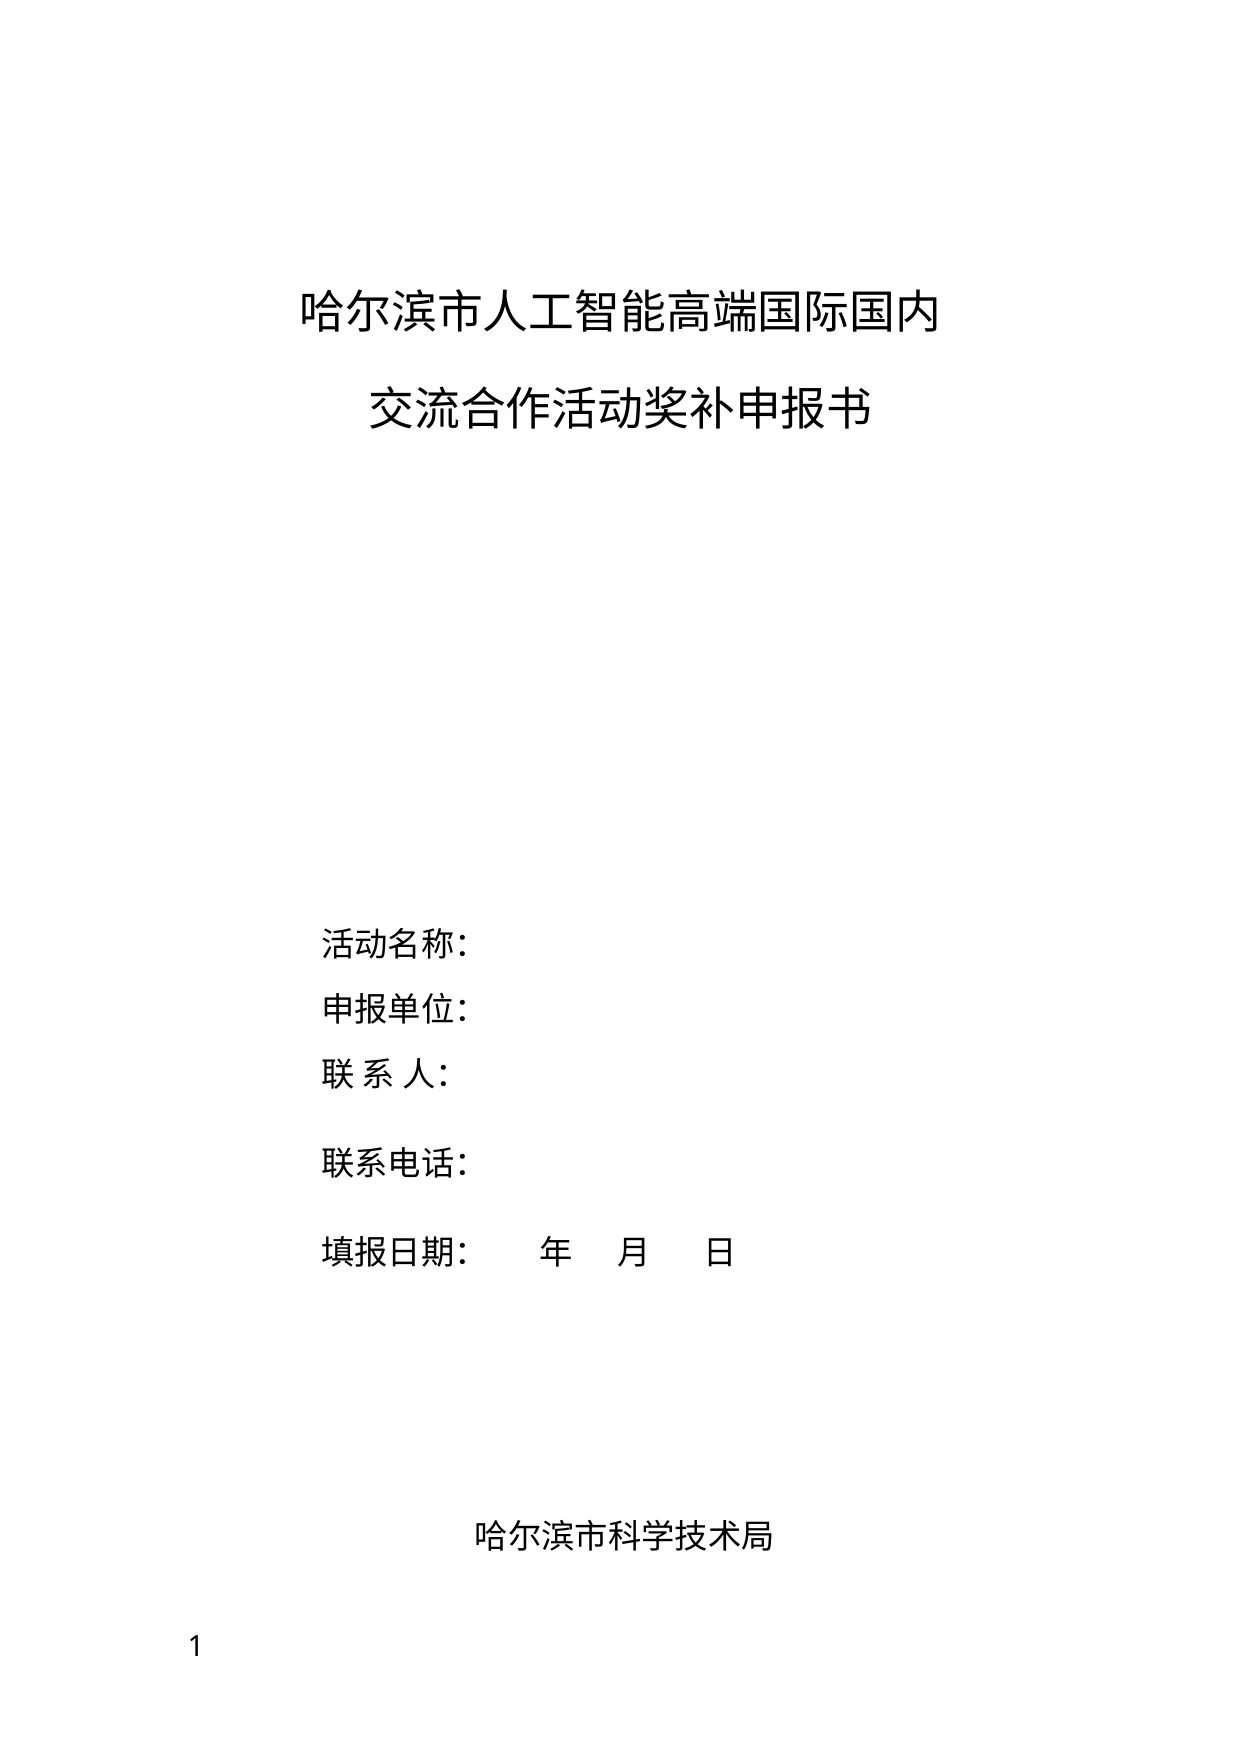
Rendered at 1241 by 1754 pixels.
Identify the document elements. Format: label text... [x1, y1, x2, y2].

text 活动名称： [187, 909, 1053, 974]
text 哈尔滨市人工智能高端国际国内 [187, 259, 1053, 357]
text 联 系 人： [187, 1039, 1053, 1104]
text 联系电话： [187, 1128, 1053, 1193]
text 哈尔滨市科学技术局 [187, 1502, 1053, 1567]
text 填报日期： 年 月 日 [187, 1218, 1053, 1283]
text 交流合作活动奖补申报书 [187, 357, 1053, 454]
text 申报单位： [187, 974, 1053, 1039]
